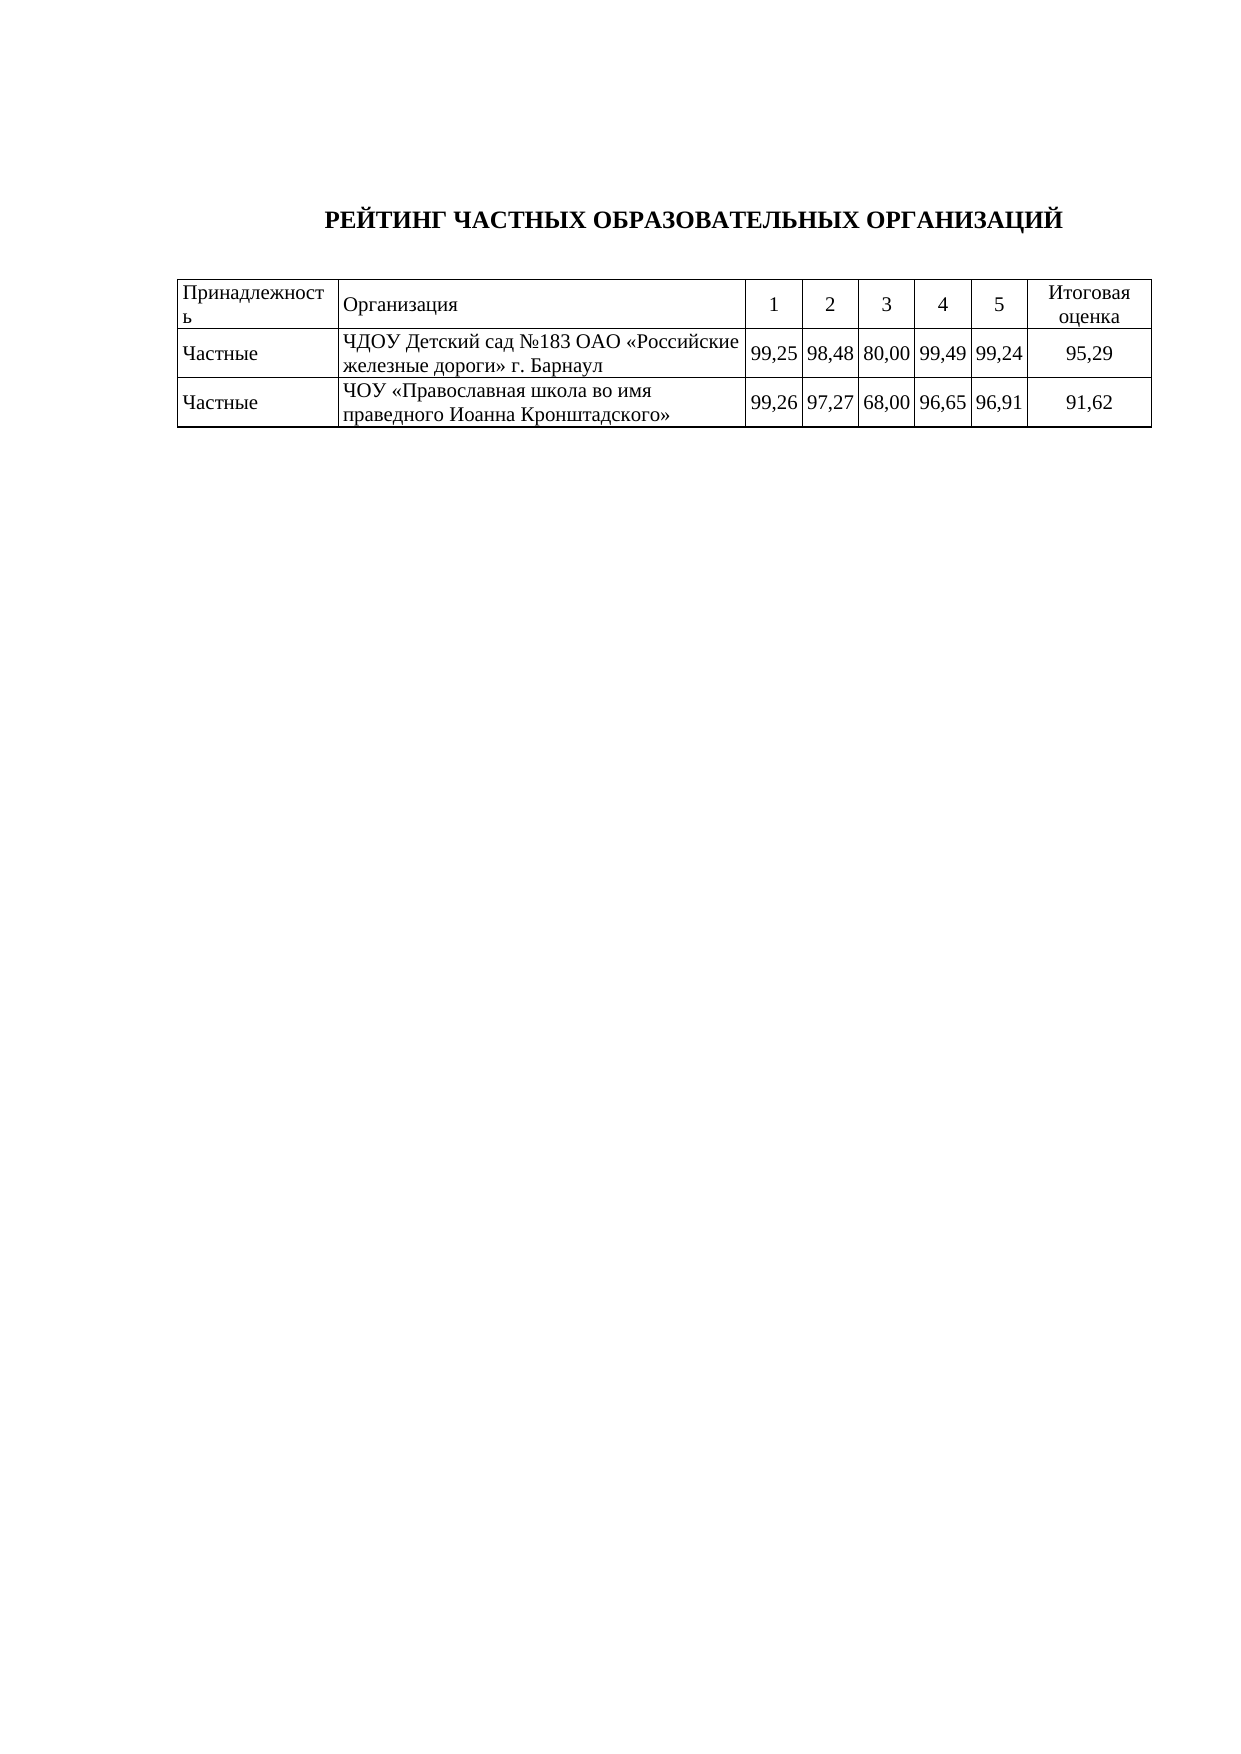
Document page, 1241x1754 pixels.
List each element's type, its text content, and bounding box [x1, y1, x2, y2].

table_cell 80,00 [859, 329, 914, 377]
text РЕЙТИНГ ЧАСТНЫХ ОБРАЗОВАТЕЛЬНЫХ ОРГАНИЗАЦИЙ [236, 205, 1152, 234]
table_cell 99,49 [915, 329, 971, 377]
table_header 5 [972, 280, 1027, 328]
table_header 2 [803, 280, 858, 328]
table_cell 96,65 [915, 378, 971, 426]
table_cell ЧОУ «Православная школа во имя праведного Иоанна Кронштадского» [339, 378, 745, 426]
table_cell 68,00 [859, 378, 914, 426]
table_header Организация [339, 280, 745, 328]
table_cell 99,25 [746, 329, 802, 377]
table_cell 99,26 [746, 378, 802, 426]
table_header 1 [746, 280, 802, 328]
table_header Принадлежность [178, 280, 338, 328]
table_header 3 [859, 280, 914, 328]
table_cell 91,62 [1028, 378, 1151, 426]
table_header 4 [915, 280, 971, 328]
table_cell 96,91 [972, 378, 1027, 426]
table_cell 99,24 [972, 329, 1027, 377]
table_cell 98,48 [803, 329, 858, 377]
table_cell ЧДОУ Детский сад №183 ОАО «Российские железные дороги» г. Барнаул [339, 329, 745, 377]
table_cell Частные [178, 378, 338, 426]
table_cell 97,27 [803, 378, 858, 426]
table_cell 95,29 [1028, 329, 1151, 377]
table_cell Частные [178, 329, 338, 377]
table_header Итоговая оценка [1028, 280, 1151, 328]
